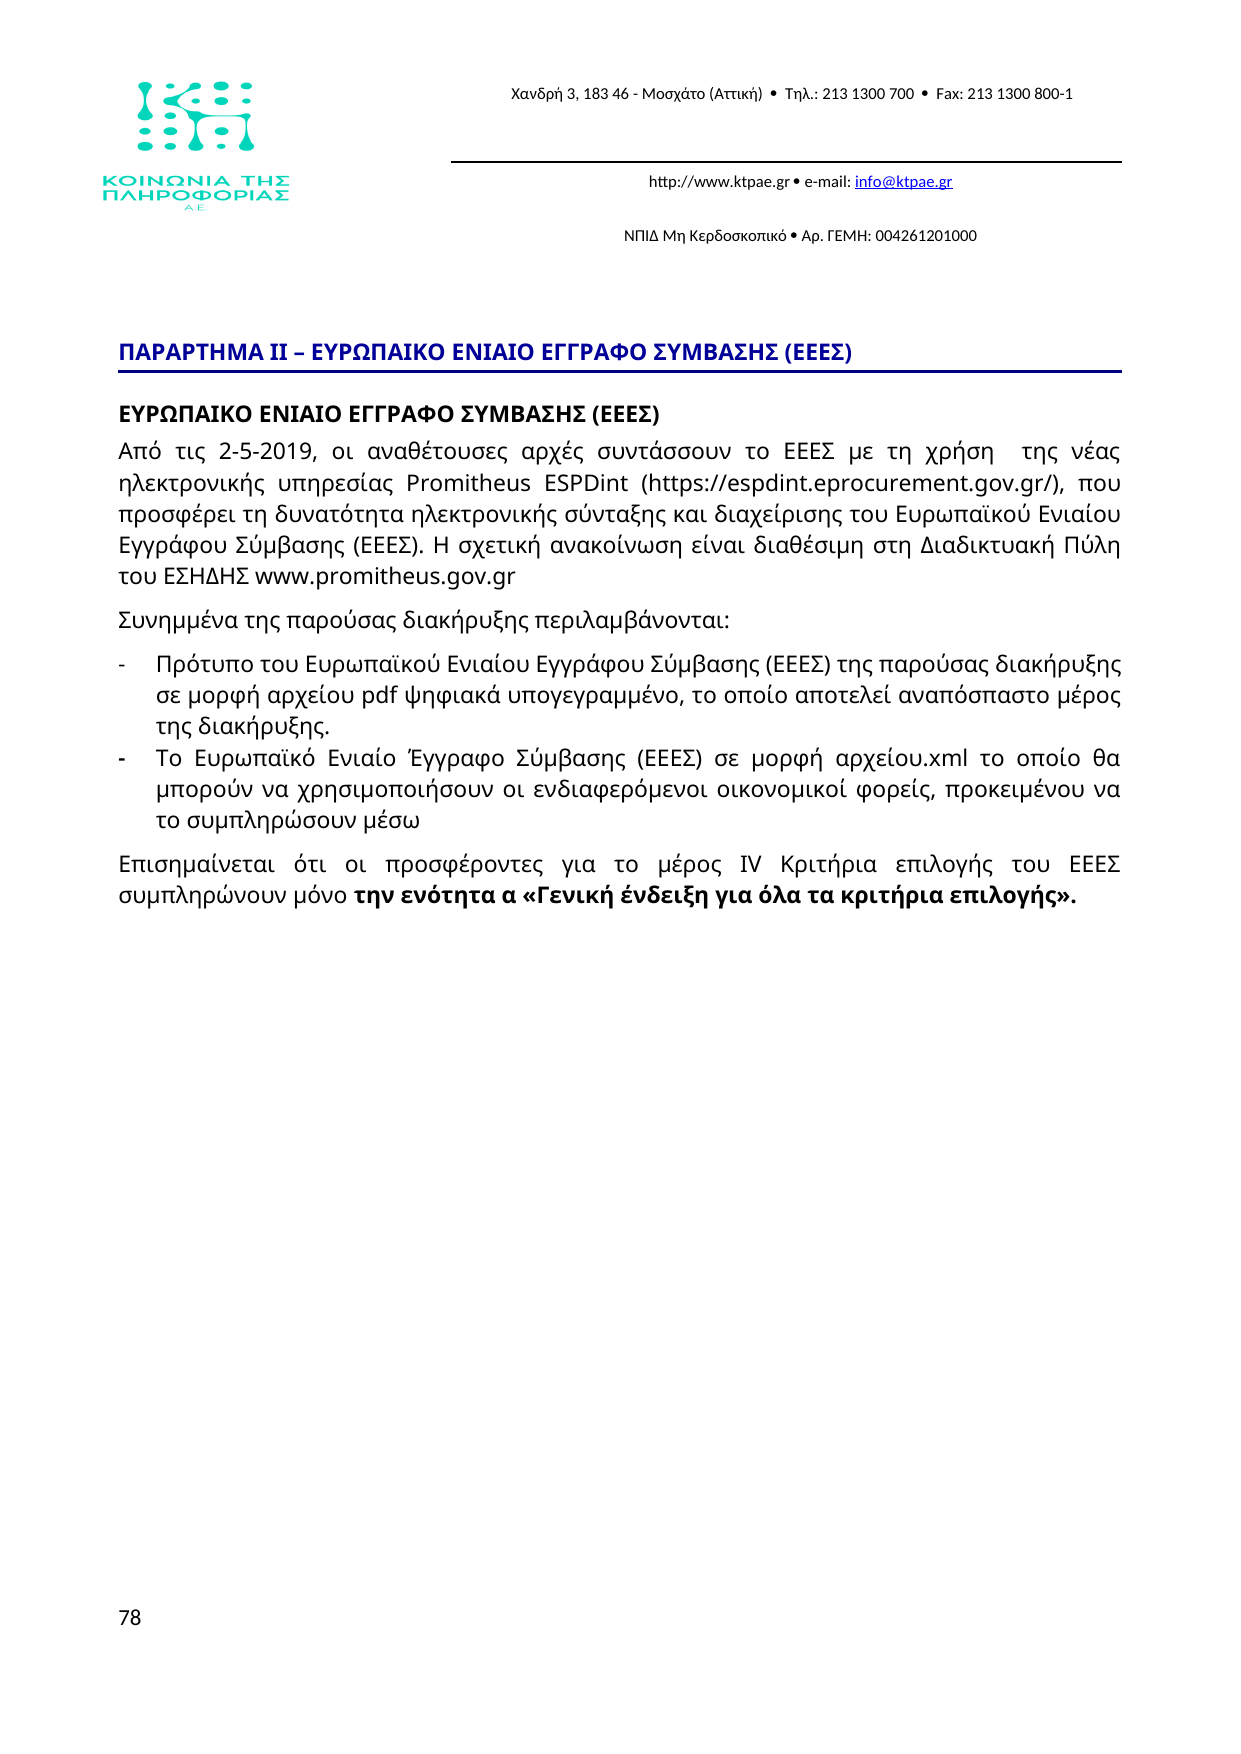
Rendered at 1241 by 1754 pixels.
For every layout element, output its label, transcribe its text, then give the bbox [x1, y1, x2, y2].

subtitle ΠΑΡΑΡΤΗΜΑ ΙΙ – ΕΥΡΩΠΑΙΚΟ ΕΝΙΑΙΟ ΕΓΓΡΑΦΟ ΣΥΜΒΑΣΗΣ (ΕΕΕΣ) [118, 336, 1122, 370]
list Πρότυπο του Ευρωπαϊκού Ενιαίου Εγγράφου Σύμβασης (ΕΕΕΣ) της παρούσας διακήρυξης σε μορφή αρχείου pdf ψηφιακά υπογεγραμμένο, το οποίο αποτελεί αναπόσπαστο μέρος της διακήρυξης. [118, 648, 1122, 742]
subtitle ΕΥΡΩΠΑΙΚΟ ΕΝΙΑΙΟ ΕΓΓΡΑΦΟ ΣΥΜΒΑΣΗΣ (ΕΕΕΣ) [118, 398, 1122, 429]
text Συνημμένα της παρούσας διακήρυξης περιλαμβάνονται: [118, 604, 1122, 635]
text Επισημαίνεται ότι οι προσφέροντες για το μέρος IV Κριτήρια επιλογής του ΕΕΕΣ συμπληρώνουν μόνο την ενότητα α «Γενική ένδειξη για όλα τα κριτήρια επιλογής». [118, 848, 1122, 910]
list Το Ευρωπαϊκό Ενιαίο Έγγραφο Σύμβασης (ΕΕΕΣ) σε μορφή αρχείου.xml το οποίο θα μπορούν να χρησιμοποιήσουν οι ενδιαφερόμενοι οικονομικοί φορείς, προκειμένου να το συμπληρώσουν μέσω [118, 742, 1122, 835]
picture [87, 75, 302, 216]
text Από τις 2-5-2019, οι αναθέτουσες αρχές συντάσσουν το ΕΕΕΣ με τη χρήση της νέας ηλεκτρονικής υπηρεσίας Promitheus ESPDint (https://espdint.eprocurement.gov.gr/), που προσφέρει τη δυνατότητα ηλεκτρονικής σύνταξης και διαχείρισης του Ευρωπαϊκού Ενιαίου Εγγράφου Σύμβασης (ΕΕΕΣ). Η σχετική ανακοίνωση είναι διαθέσιμη στη Διαδικτυακή Πύλη του ΕΣΗΔΗΣ www.promitheus.gov.gr [118, 435, 1122, 592]
